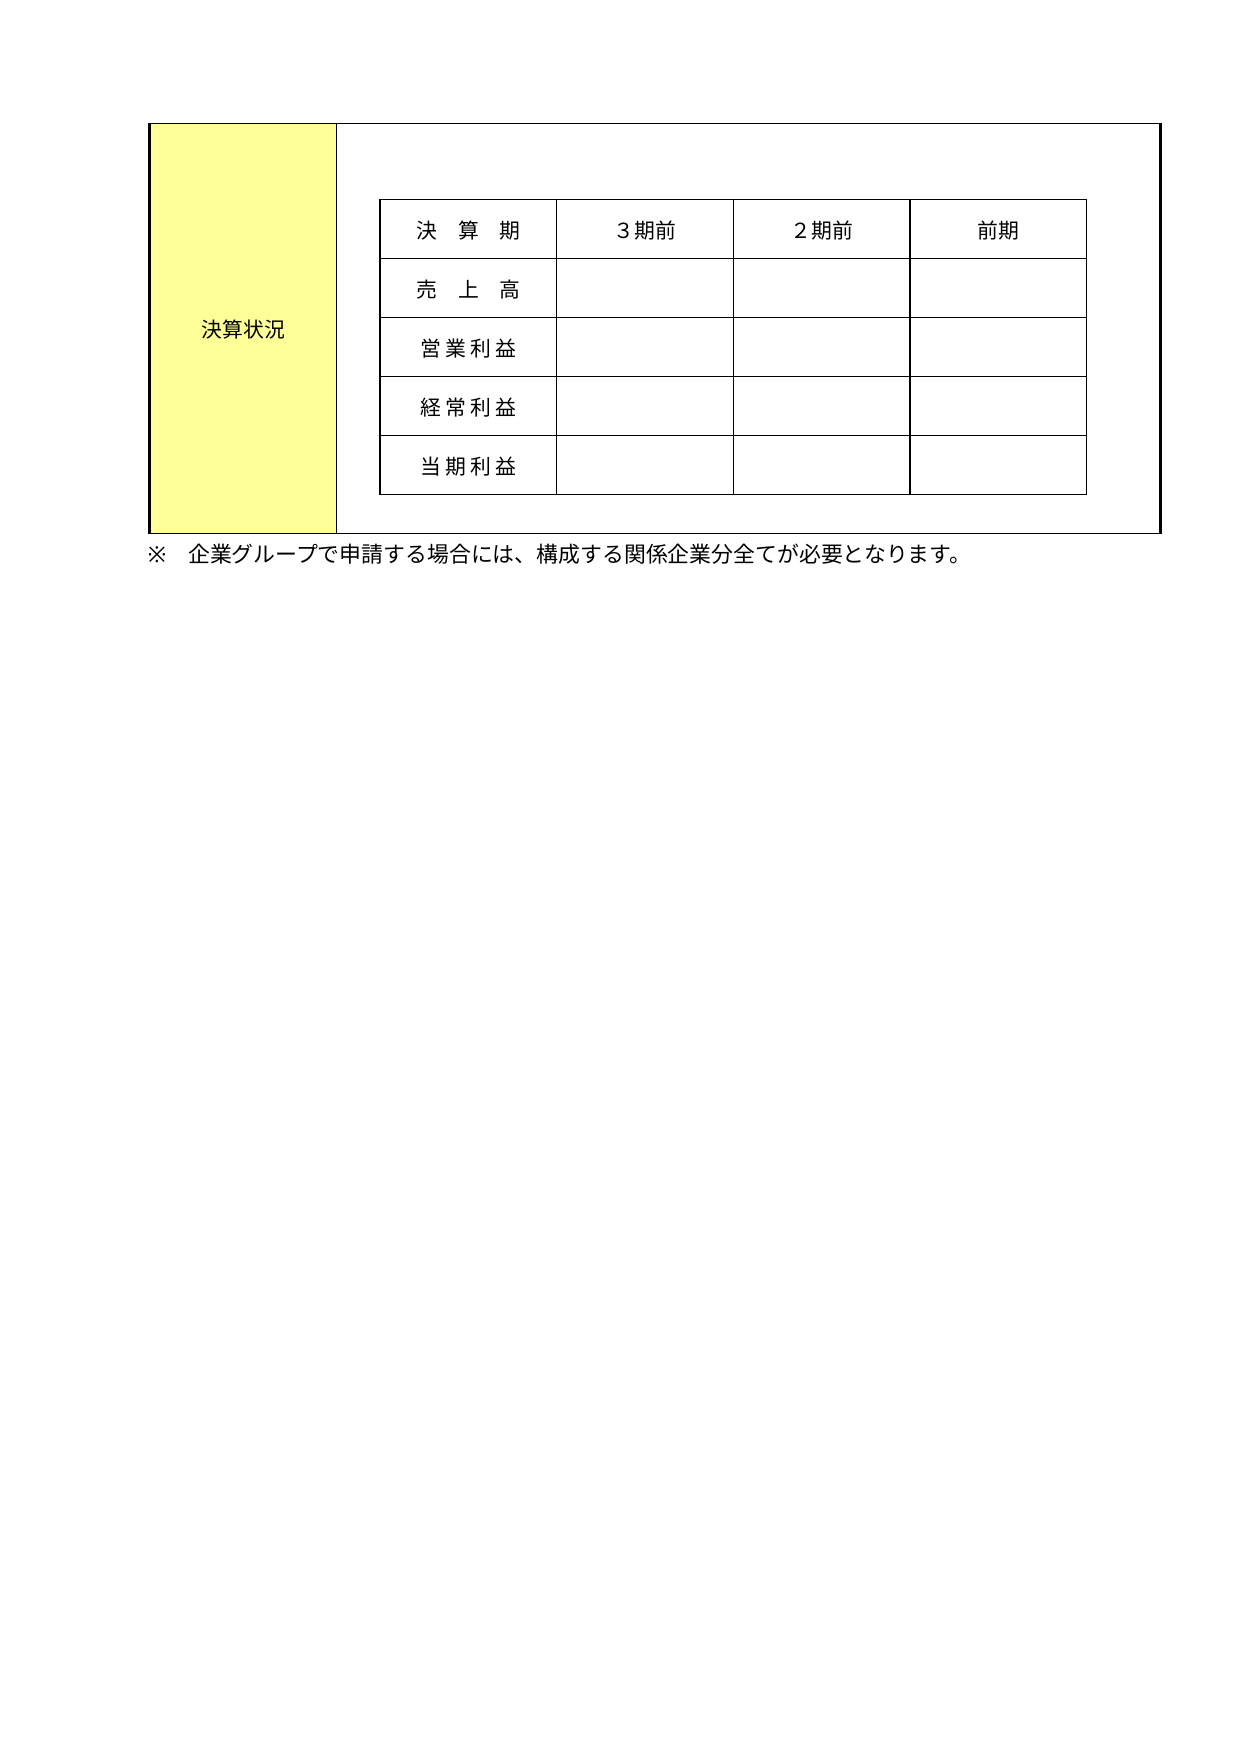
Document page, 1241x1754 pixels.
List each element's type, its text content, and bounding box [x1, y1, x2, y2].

table_cell 決算状況 [151, 124, 336, 533]
table_cell [337, 124, 1159, 533]
text ※ 企業グループで申請する場合には、構成する関係企業分全てが必要となります。 [148, 534, 1152, 571]
